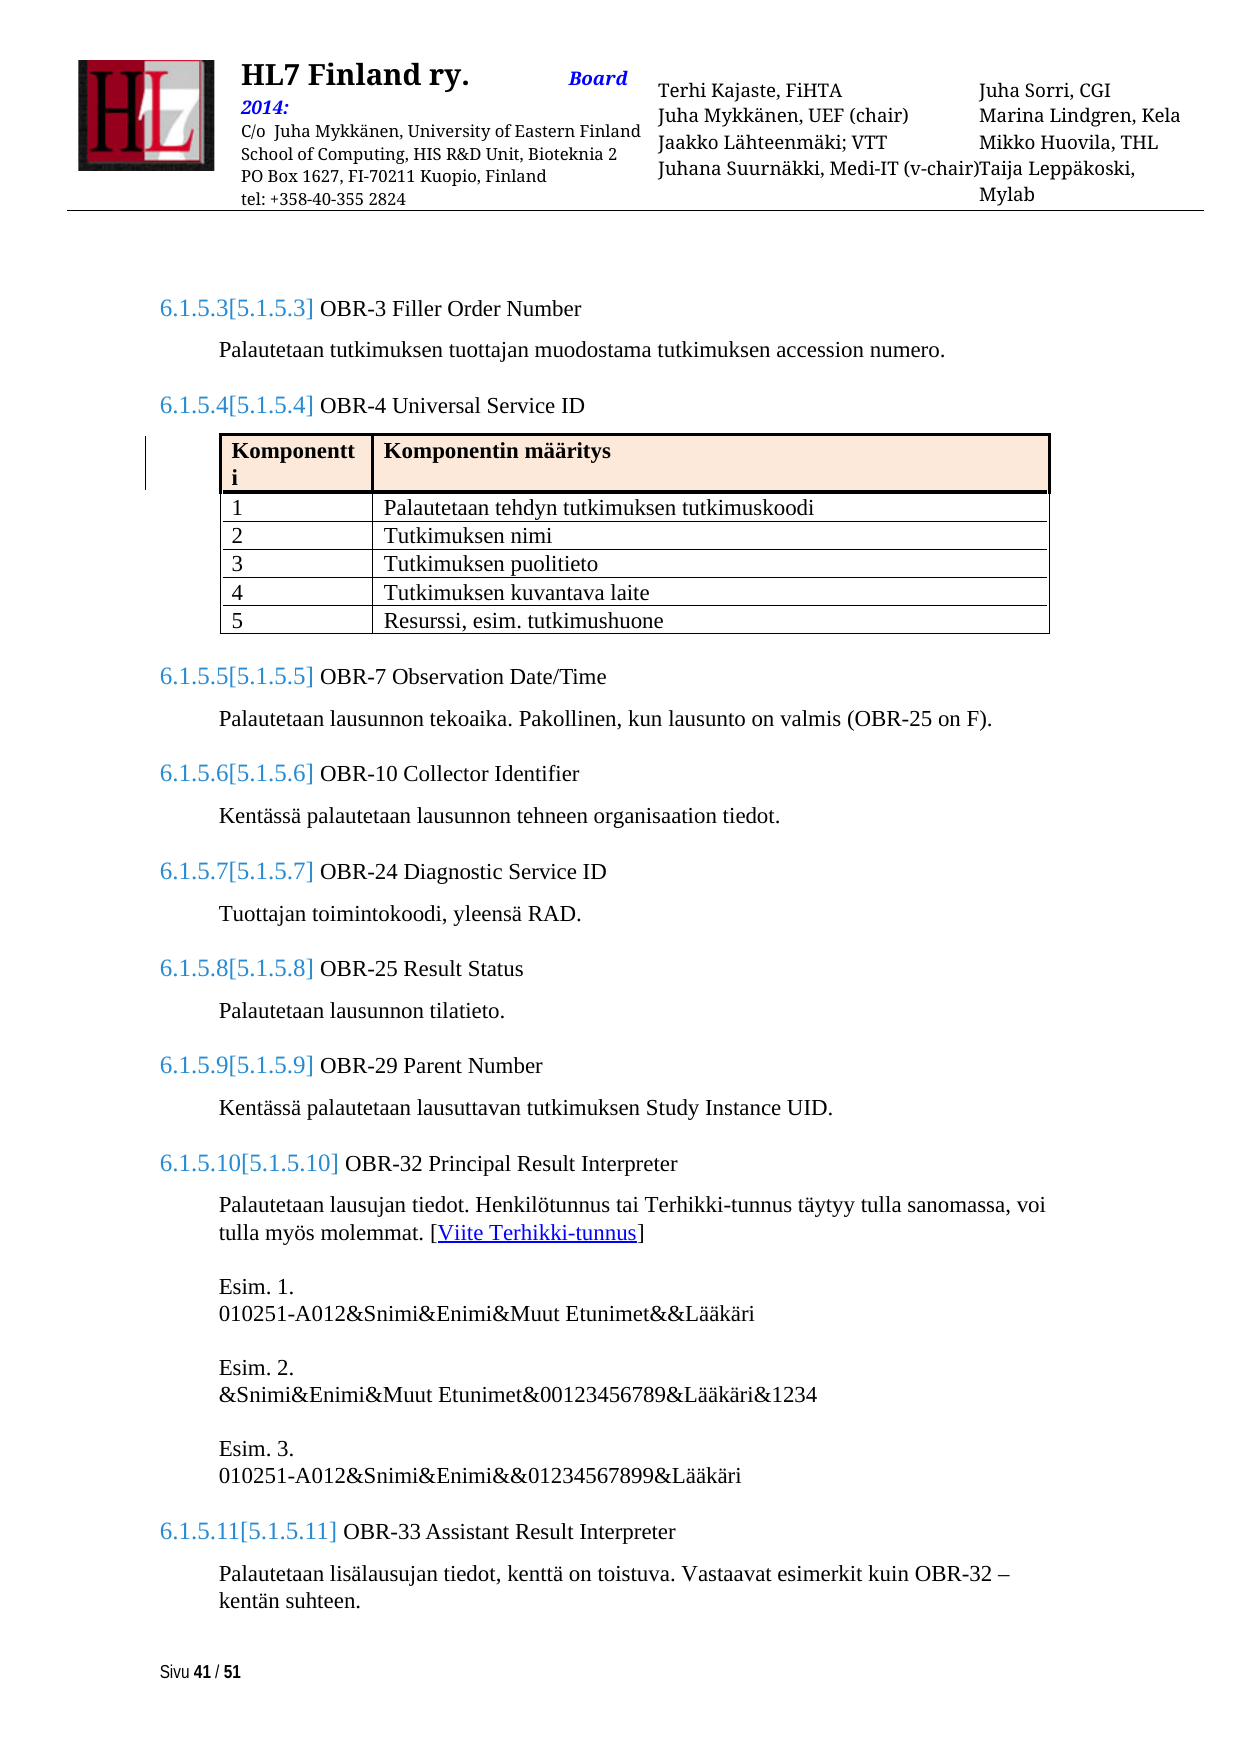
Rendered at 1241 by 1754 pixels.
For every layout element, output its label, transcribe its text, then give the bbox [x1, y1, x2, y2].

subtitle OBR-25 Result Status [159, 953, 1051, 982]
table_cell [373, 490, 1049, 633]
text Palautetaan lausujan tiedot. Henkilötunnus tai Terhikki-tunnus täytyy tulla sanomassa, voi tulla myös molemmat. [Viite Terhikki-tunnus] [218, 1191, 1051, 1245]
subtitle OBR-10 Collector Identifier [159, 758, 1051, 787]
text Kentässä palautetaan lausunnon tehneen organisaation tiedot. [218, 802, 1051, 829]
picture [78, 60, 215, 171]
text 010251-A012&Snimi&Enimi&Muut Etunimet&&Lääkäri [218, 1299, 1051, 1326]
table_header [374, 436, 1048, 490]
subtitle OBR-3 Filler Order Number [159, 293, 1051, 321]
text Esim. 2. [218, 1353, 1051, 1380]
text Palautetaan tutkimuksen tuottajan muodostama tutkimuksen accession numero. [218, 336, 1051, 363]
text Palautetaan lisälausujan tiedot, kenttä on toistuva. Vastaavat esimerkit kuin OBR-32 –kentän suhteen. [218, 1559, 1051, 1613]
text Kentässä palautetaan lausuttavan tutkimuksen Study Instance UID. [218, 1093, 1051, 1121]
subtitle OBR-4 Universal Service ID [159, 390, 1051, 419]
subtitle OBR-33 Assistant Result Interpreter [159, 1516, 1051, 1544]
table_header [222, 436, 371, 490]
subtitle OBR-29 Parent Number [159, 1050, 1051, 1079]
text Esim. 1. [218, 1272, 1051, 1299]
text &Snimi&Enimi&Muut Etunimet&00123456789&Lääkäri&1234 [218, 1380, 1051, 1407]
text Palautetaan lausunnon tilatieto. [218, 996, 1051, 1023]
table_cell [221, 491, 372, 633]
text 010251-A012&Snimi&Enimi&&01234567899&Lääkäri [218, 1462, 1051, 1489]
text Palautetaan lausunnon tekoaika. Pakollinen, kun lausunto on valmis (OBR-25 on F). [218, 704, 1051, 731]
subtitle OBR-24 Diagnostic Service ID [159, 856, 1051, 884]
subtitle OBR-7 Observation Date/Time [159, 661, 1051, 690]
text Esim. 3. [218, 1434, 1051, 1462]
text Tuottajan toimintokoodi, yleensä RAD. [218, 899, 1051, 926]
subtitle OBR-32 Principal Result Interpreter [159, 1148, 1051, 1176]
